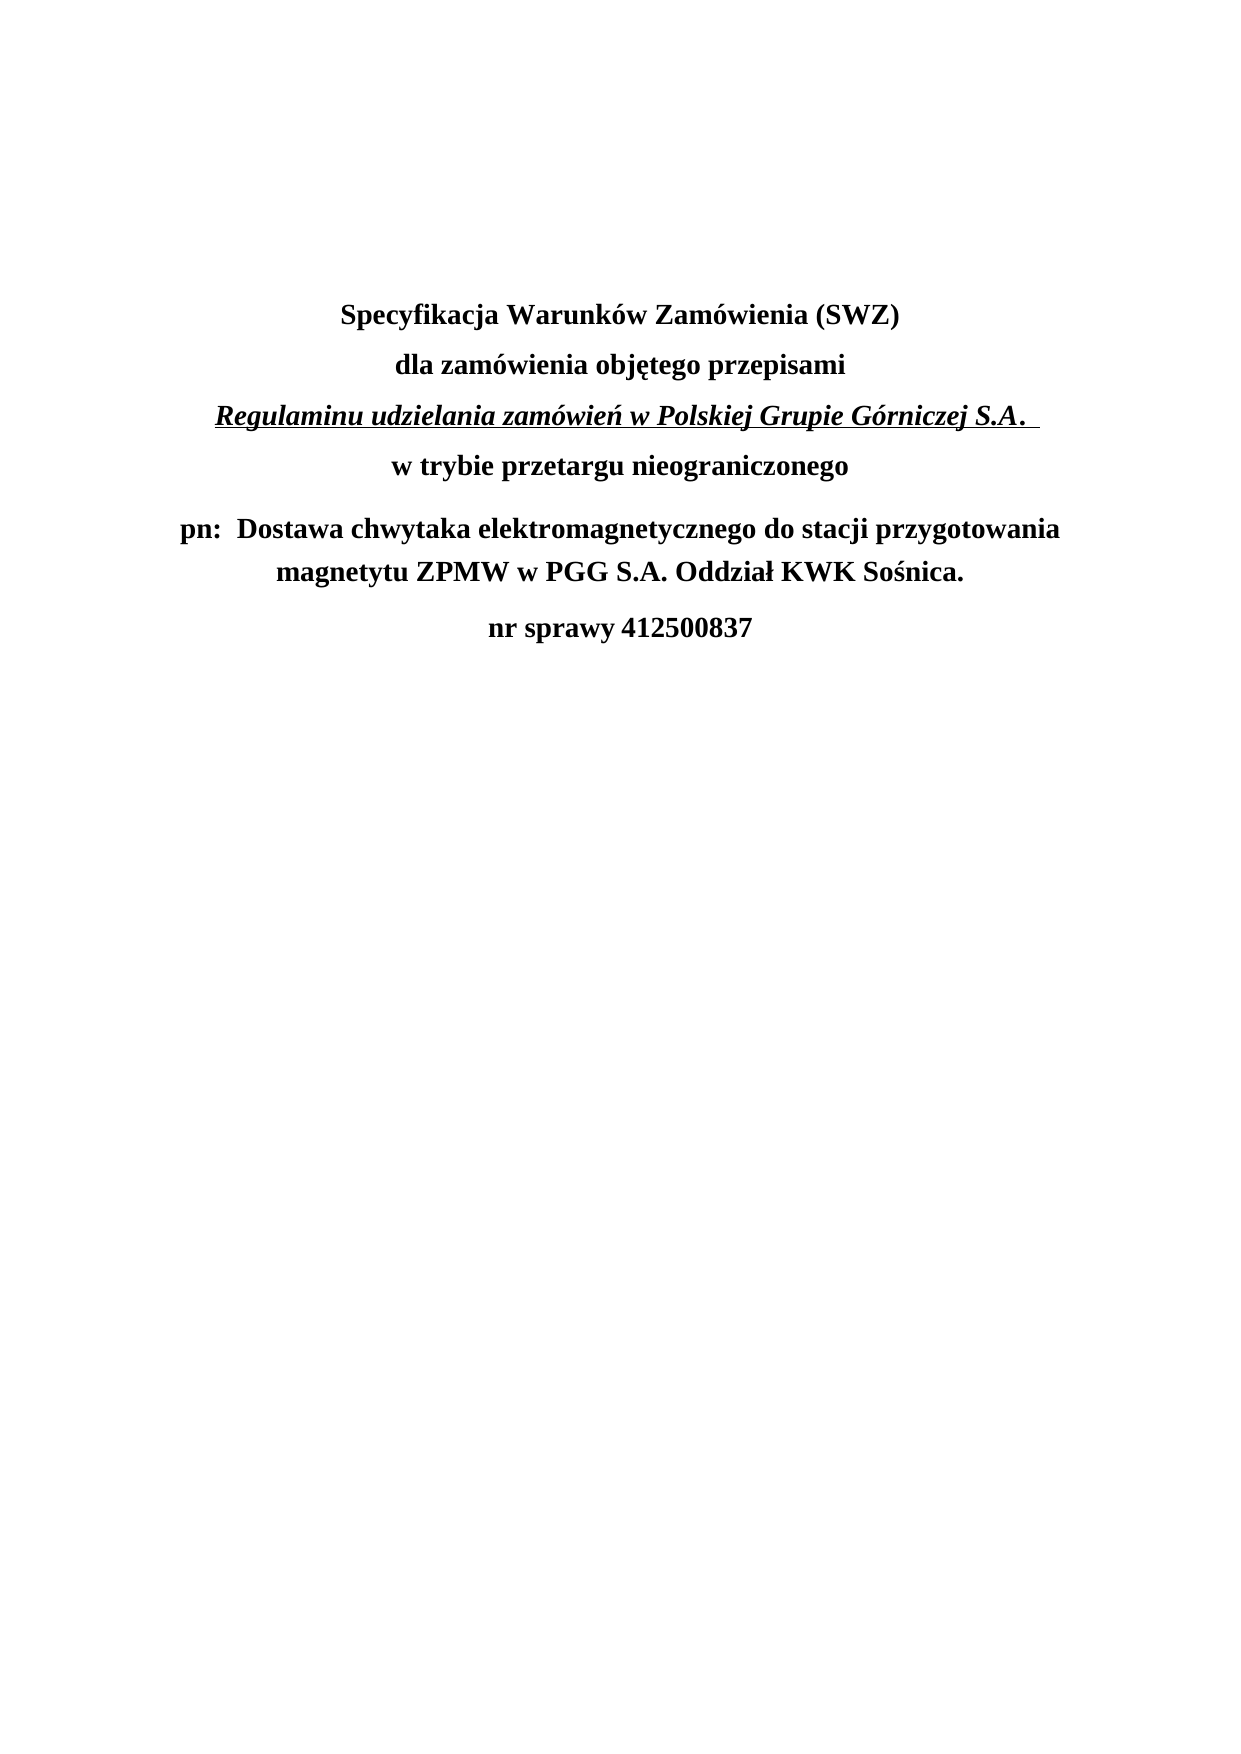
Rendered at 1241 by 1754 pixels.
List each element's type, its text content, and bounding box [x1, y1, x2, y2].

text nr sprawy 412500837 [148, 610, 1093, 644]
text w trybie przetargu nieograniczonego [148, 448, 1093, 481]
text dla zamówienia objętego przepisami [148, 347, 1093, 381]
text Regulaminu udzielania zamówień w Polskiej Grupie Górniczej S.A. [148, 398, 1093, 431]
text pn: Dostawa chwytaka elektromagnetycznego do stacji przygotowania magnetytu ZPMW w PGG S.A. Oddział KWK Sośnica. [148, 511, 1093, 588]
text Specyfikacja Warunków Zamówienia (SWZ) [148, 297, 1093, 331]
